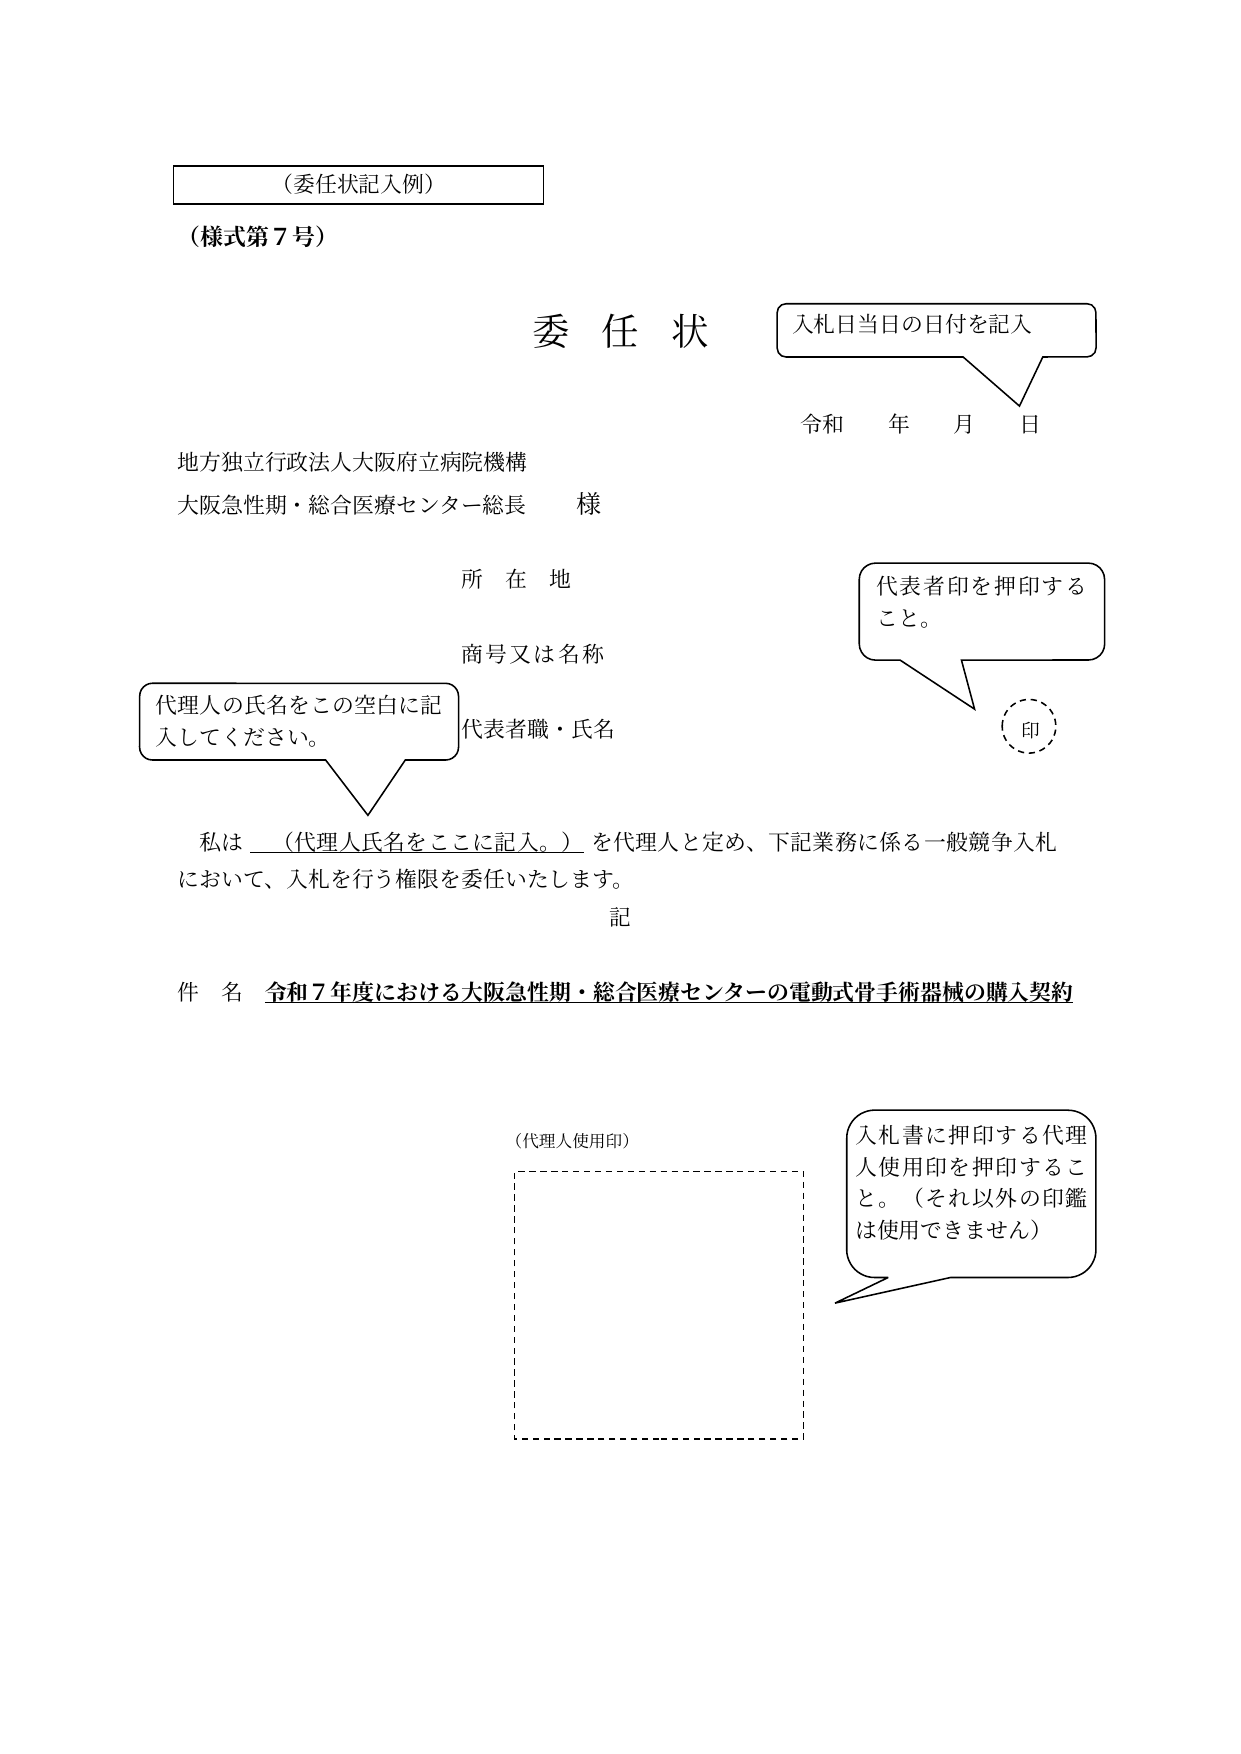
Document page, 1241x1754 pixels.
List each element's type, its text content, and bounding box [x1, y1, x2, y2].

text 代表者職・氏名 印 [462, 709, 1063, 747]
text （代理人使用印） [177, 1122, 850, 1159]
text 委任状 [177, 292, 1063, 367]
subtitle 記 [177, 897, 1063, 934]
text 商号又は名称 [462, 634, 915, 672]
text 令和 年 月 日 [177, 404, 1041, 442]
text 件 名 令和７年度における大阪急性期・総合医療センターの電動式骨手術器械の購入契約 [177, 972, 1078, 1009]
text 大阪急性期・総合医療センター総長 様 [177, 484, 883, 522]
text 私は （代理人氏名をここに記入。） を代理人と定め、下記業務に係る一般競争入札において、入札を行う権限を委任いたします。 [177, 822, 1059, 897]
text 所在地 [462, 559, 1063, 597]
text 地方独立行政法人大阪府立病院機構 [177, 442, 1063, 479]
